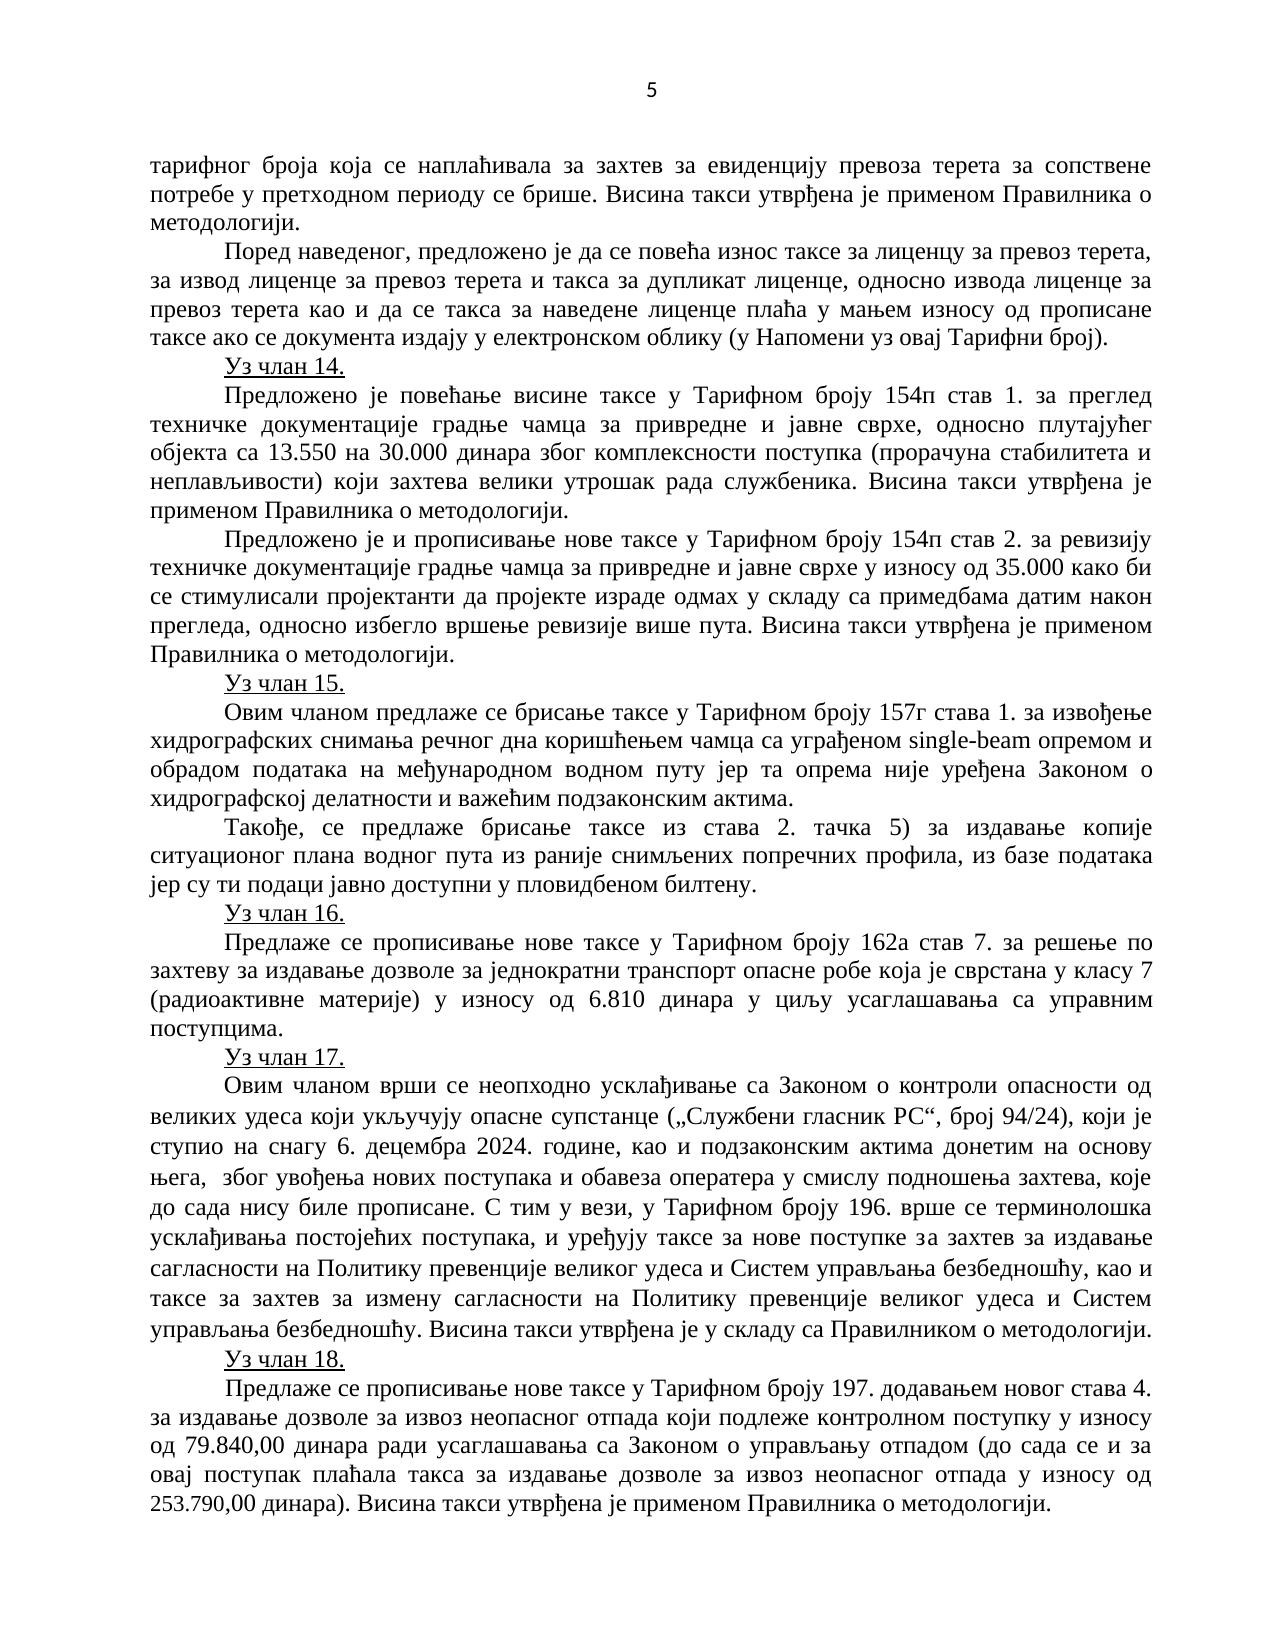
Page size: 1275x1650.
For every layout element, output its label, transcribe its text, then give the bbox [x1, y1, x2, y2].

text Уз члан 16. [150, 898, 1154, 927]
text Предложено је и прописивање нове таксе у Тарифном броју 154п став 2. за ревизију техничке документације градње чамца за привредне и јавне сврхе у износу од 35.000 како би се стимулисали пројектанти да пројекте израде одмах у складу са примедбама датим након прегледа, односно избегло вршење ревизије више пута. Висина такси утврђена је применом Правилника о методологији. [150, 524, 1153, 668]
text Овим чланом предлаже се брисање таксе у Тарифном броју 157г става 1. за извођење хидрографских снимања речног дна коришћењем чамца са уграђеном single-beam опремом и обрадом података на међународном водном путу јер та опрема није уређена Законом о хидрографској делатности и важећим подзаконским актима. [150, 697, 1154, 812]
text Предложено је повећање висине таксе у Тарифном броју 154п став 1. за преглед техничке документације градње чамца за привредне и јавне сврхе, односно плутајућег објекта са 13.550 на 30.000 динара због комплексности поступка (прорачуна стабилитета и неплављивости) који захтева велики утрошак рада службеника. Висина такси утврђена је применом Правилника о методологији. [150, 380, 1153, 524]
text Уз члан 14. [150, 351, 1153, 380]
text Такође, се предлаже брисање таксе из става 2. тачка 5) за издавање копије ситуационог плана водног пута из раније снимљених попречних профила, из базе података јер су ти подаци јавно доступни у пловидбеном билтену. [150, 812, 1154, 898]
text Предлаже се прописивање нове таксе у Тарифном броју 197. додавањем новог става 4. за издавање дозволе за извоз неопасног отпада који подлеже контролном поступку у износу од 79.840,00 динара ради усаглашавања са Законом о управљању отпадом (до сада се и за овај поступак плаћала такса за издавање дозволе за извоз неопасног отпада у износу од 253.790,00 динара). Висина такси утврђена је применом Правилника о методологији. [150, 1373, 1153, 1517]
text Предлаже се прописивање нове таксе у Тарифном броју 162а став 7. за решење по захтеву за издавање дозволе за једнократни транспорт опасне робе која је сврстана у класу 7 (радиоактивне материје) у износу од 6.810 динара у циљу усаглашавања са управним поступцима. [150, 927, 1154, 1042]
text Уз члан 15. [150, 668, 1153, 697]
text Овим чланом врши се неопходно усклађивање са Законом о контроли опасности од великих удеса који укључују опасне супстанце („Службени гласник РС“, број 94/24), који је ступио на снагу 6. децембра 2024. године, као и подзаконским актима донетим на основу њега, због увођења нових поступака и обавеза оператера у смислу подношења захтева, које до сада нису биле прописане. С тим у вези, у Тарифном броју 196. врше се терминолошка усклађивања постојећих поступака, и уређују таксе за нове поступке за захтев за издавање сагласности на Политику превенције великог удеса и Систем управљања безбедношћу, као и таксе за захтев за измену сагласности на Политику превенције великог удеса и Систем управљања безбедношћу. Висина такси утврђена је у складу са Правилником о методологији. [150, 1070, 1153, 1342]
text Уз члан 17. [150, 1042, 1154, 1070]
text Поред наведеног, предложено је да се повећа износ таксе за лиценцу за превоз терета, за извод лиценце за превоз терета и такса за дупликат лиценце, односно извода лиценце за превоз терета као и да се такса за наведене лиценце плаћа у мањем износу од прописане таксе ако се документа издају у електронском облику (у Напомени уз овај Тарифни број). [150, 236, 1153, 351]
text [150, 150, 1153, 236]
text Уз члан 18. [150, 1344, 1154, 1373]
